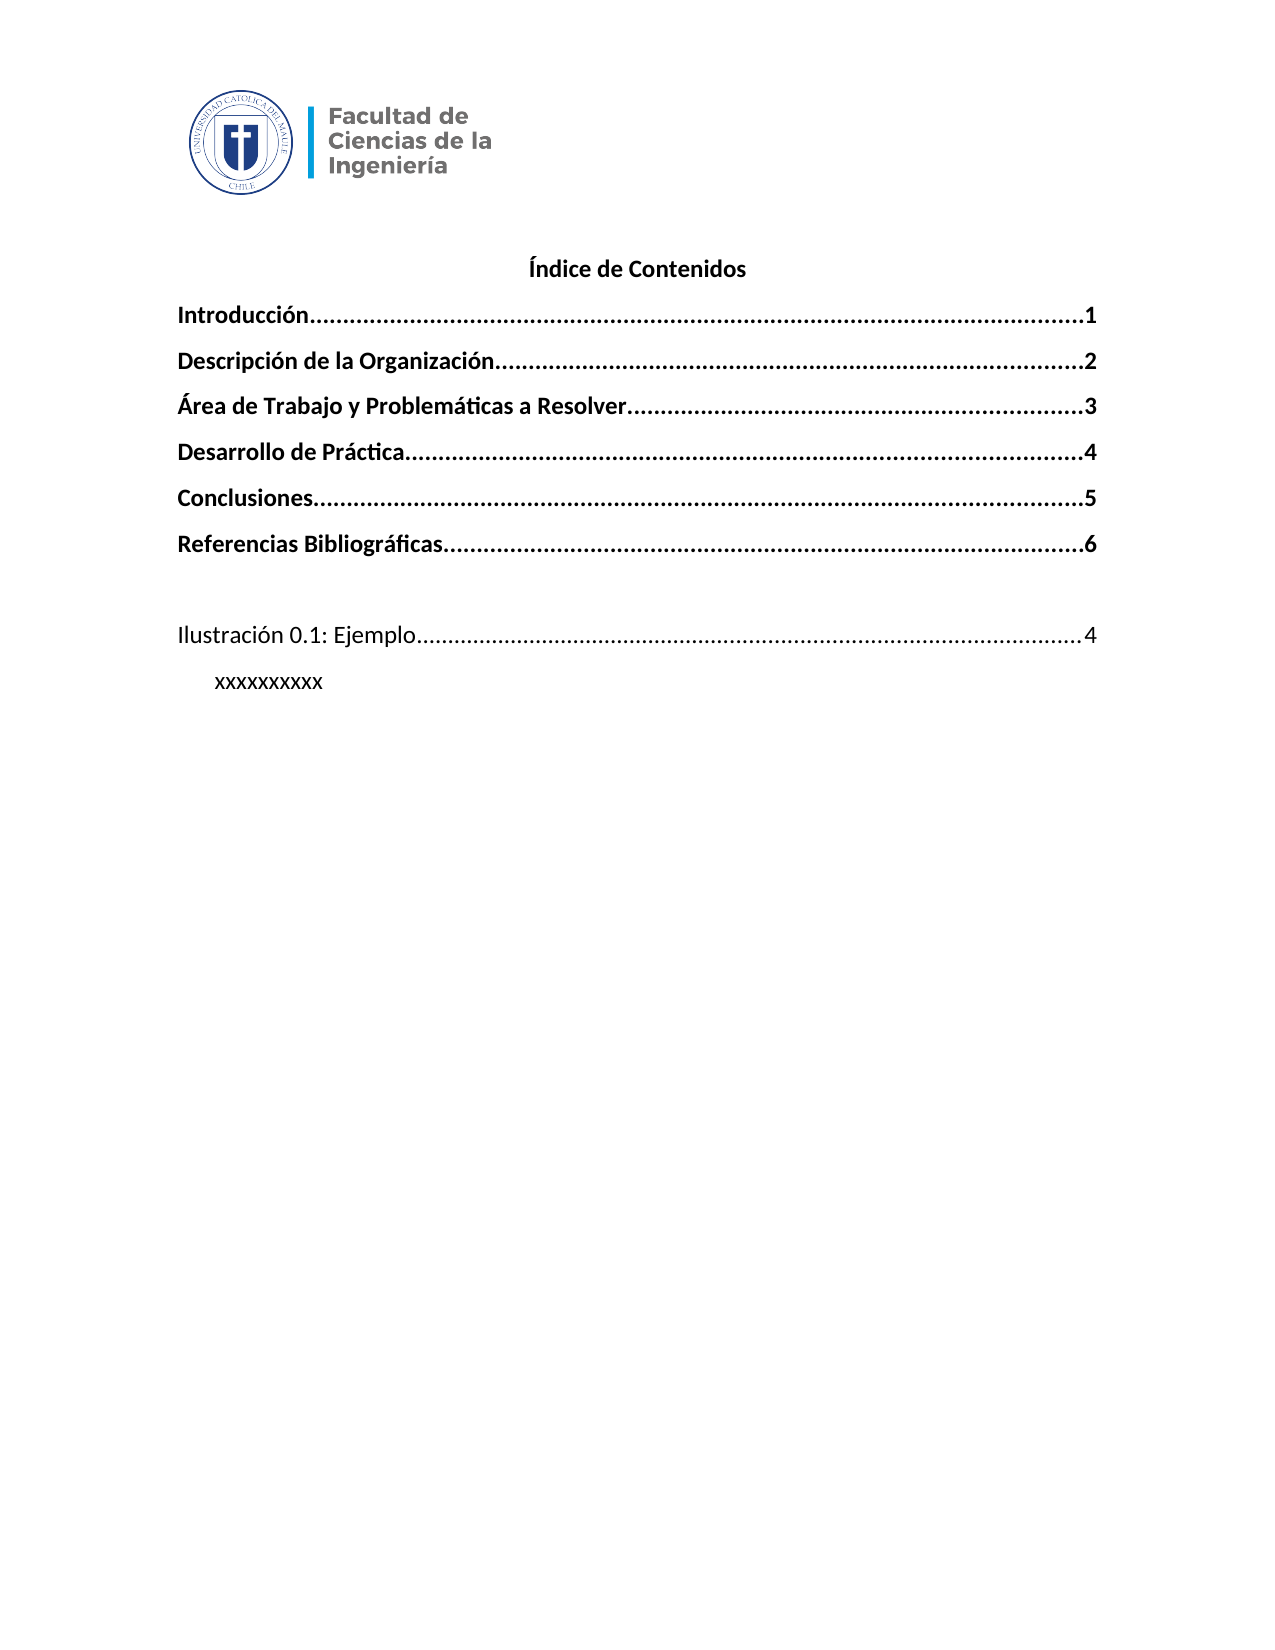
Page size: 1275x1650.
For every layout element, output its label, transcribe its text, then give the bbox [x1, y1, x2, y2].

picture [179, 88, 500, 195]
text Ilustración 0.1: Ejemplo 4 [140, 619, 1098, 650]
text xxxxxxxxxx [177, 665, 1098, 695]
